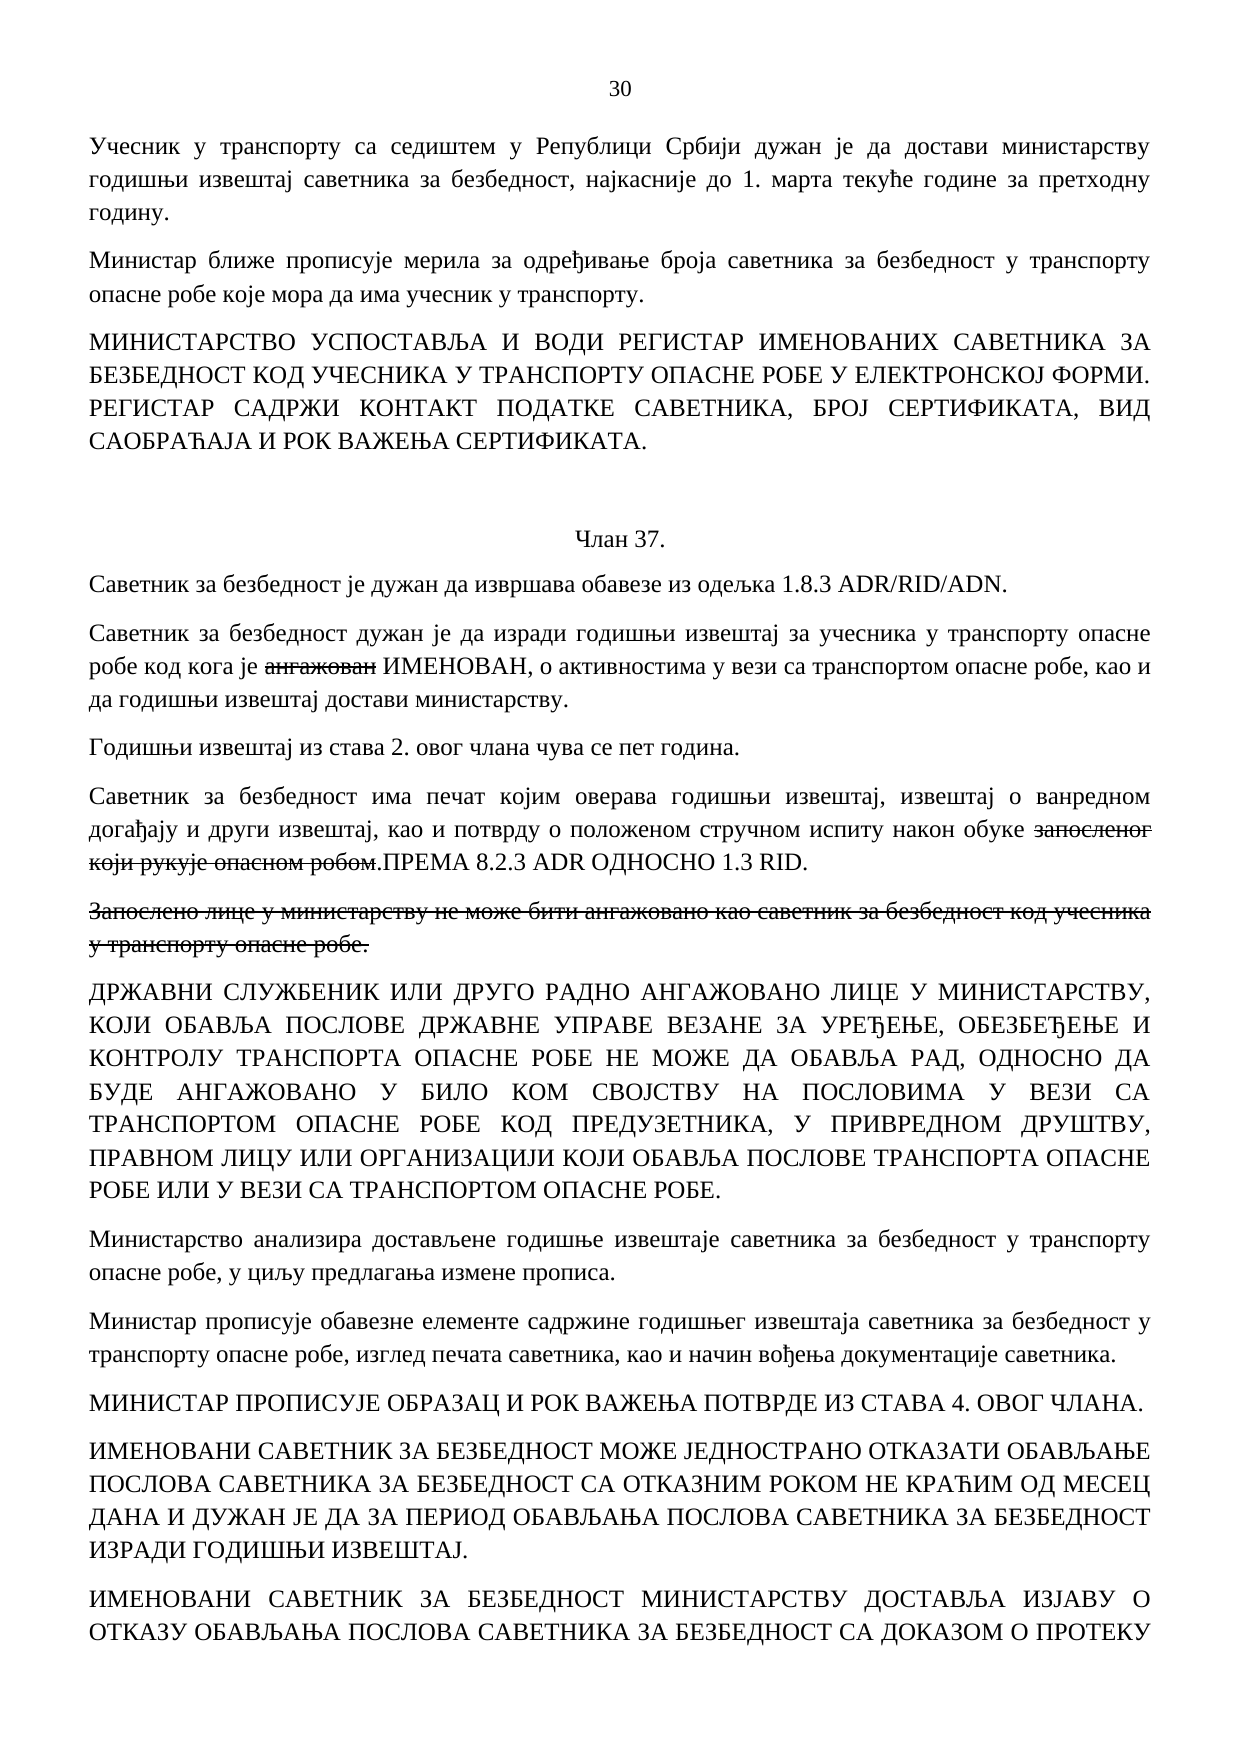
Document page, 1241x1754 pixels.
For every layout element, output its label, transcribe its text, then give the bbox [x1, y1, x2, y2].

text Учесник у транспорту са седиштем у Републици Србији дужан је да достави министарству годишњи извештај саветника за безбедност, најкасније до 1. марта текуће године за претходну годину. [89, 131, 1152, 226]
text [89, 1584, 1152, 1646]
text Саветник за безбедност има печат којим оверава годишњи извештај, извештај о ванредном догађају и други извештај, као и потврду о положеном стручном испиту након обуке запосленог који рукује опасном робом.ПРЕМА 8.2.3 ADR ОДНОСНО 1.3 RID. [89, 781, 1152, 876]
text Годишњи извештај из става 2. овог члана чува се пет година. [89, 732, 1152, 761]
text Члан 37. [89, 524, 1152, 552]
text Запослено лице у министарству не може бити ангажовано као саветник за безбедност код учесника у транспорту опасне робе. [89, 896, 1152, 958]
text Министар ближе прописује мерила за одређивање броја саветника за безбедност у транспорту опасне робе које мора да има учесник у транспорту. [89, 246, 1152, 307]
text МИНИСТАР ПРОПИСУЈЕ ОБРАЗАЦ И РОК ВАЖЕЊА ПОТВРДЕ ИЗ СТАВА 4. ОВОГ ЧЛАНА. [89, 1388, 1152, 1416]
text Министарство анализира достављене годишње извештаје саветника за безбедност у транспорту опасне робе, у циљу предлагања измене прописа. [89, 1224, 1152, 1286]
text ИМЕНОВАНИ САВЕТНИК ЗА БЕЗБЕДНОСТ МОЖЕ ЈЕДНОСТРАНО ОТКАЗАТИ ОБАВЉАЊЕ ПОСЛОВА САВЕТНИКА ЗА БЕЗБЕДНОСТ СА ОТКАЗНИМ РОКОМ НЕ КРАЋИМ ОД МЕСЕЦ ДАНА И ДУЖАН ЈЕ ДА ЗА ПЕРИОД ОБАВЉАЊА ПОСЛОВА САВЕТНИКА ЗА БЕЗБЕДНОСТ ИЗРАДИ ГОДИШЊИ ИЗВЕШТАЈ. [89, 1436, 1152, 1564]
text Министар прописује обавезне елементе садржине годишњег извештаја саветника за безбедност у транспорту опасне робе, изглед печата саветника, као и начин вођења документације саветника. [89, 1306, 1152, 1368]
text МИНИСТАРСТВО УСПОСТАВЉА И ВОДИ РЕГИСТАР ИМЕНОВАНИХ САВЕТНИКА ЗА БЕЗБЕДНОСТ КОД УЧЕСНИКА У ТРАНСПОРТУ ОПАСНЕ РОБЕ У ЕЛЕКТРОНСКОЈ ФОРМИ. РЕГИСТАР САДРЖИ КОНТАКТ ПОДАТКЕ САВЕТНИКА, БРОЈ СЕРТИФИКАТА, ВИД САОБРАЋАЈА И РОК ВАЖЕЊА СЕРТИФИКАТА. [89, 327, 1152, 455]
text Саветник за безбедност је дужан да извршава обавезе из одељка 1.8.3 ADR/RID/ADN. [89, 569, 1152, 598]
text Саветник за безбедност дужан је да изради годишњи извештај за учесника у транспорту опасне робе код кога је ангажован ИМЕНОВАН, о активностима у вези са транспортом опасне робе, као и да годишњи извештај достави министарству. [89, 618, 1152, 713]
text ДРЖАВНИ СЛУЖБЕНИК ИЛИ ДРУГО РАДНО АНГАЖОВАНО ЛИЦЕ У МИНИСТАРСТВУ, КОЈИ ОБАВЉА ПОСЛОВЕ ДРЖАВНЕ УПРАВЕ ВЕЗАНЕ ЗА УРЕЂЕЊЕ, ОБЕЗБЕЂЕЊЕ И КОНТРОЛУ ТРАНСПОРТА ОПАСНЕ РОБЕ НЕ МОЖЕ ДА ОБАВЉА РАД, ОДНОСНО ДА БУДЕ АНГАЖОВАНО У БИЛО КОМ СВОЈСТВУ НА ПОСЛОВИМА У ВЕЗИ СА ТРАНСПОРТОМ ОПАСНЕ РОБЕ КОД ПРЕДУЗЕТНИКА, У ПРИВРЕДНОМ ДРУШТВУ, ПРАВНОМ ЛИЦУ ИЛИ ОРГАНИЗАЦИЈИ КОЈИ ОБАВЉА ПОСЛОВЕ ТРАНСПОРТА ОПАСНЕ РОБЕ ИЛИ У ВЕЗИ СА ТРАНСПОРТОМ ОПАСНЕ РОБЕ. [89, 977, 1152, 1204]
